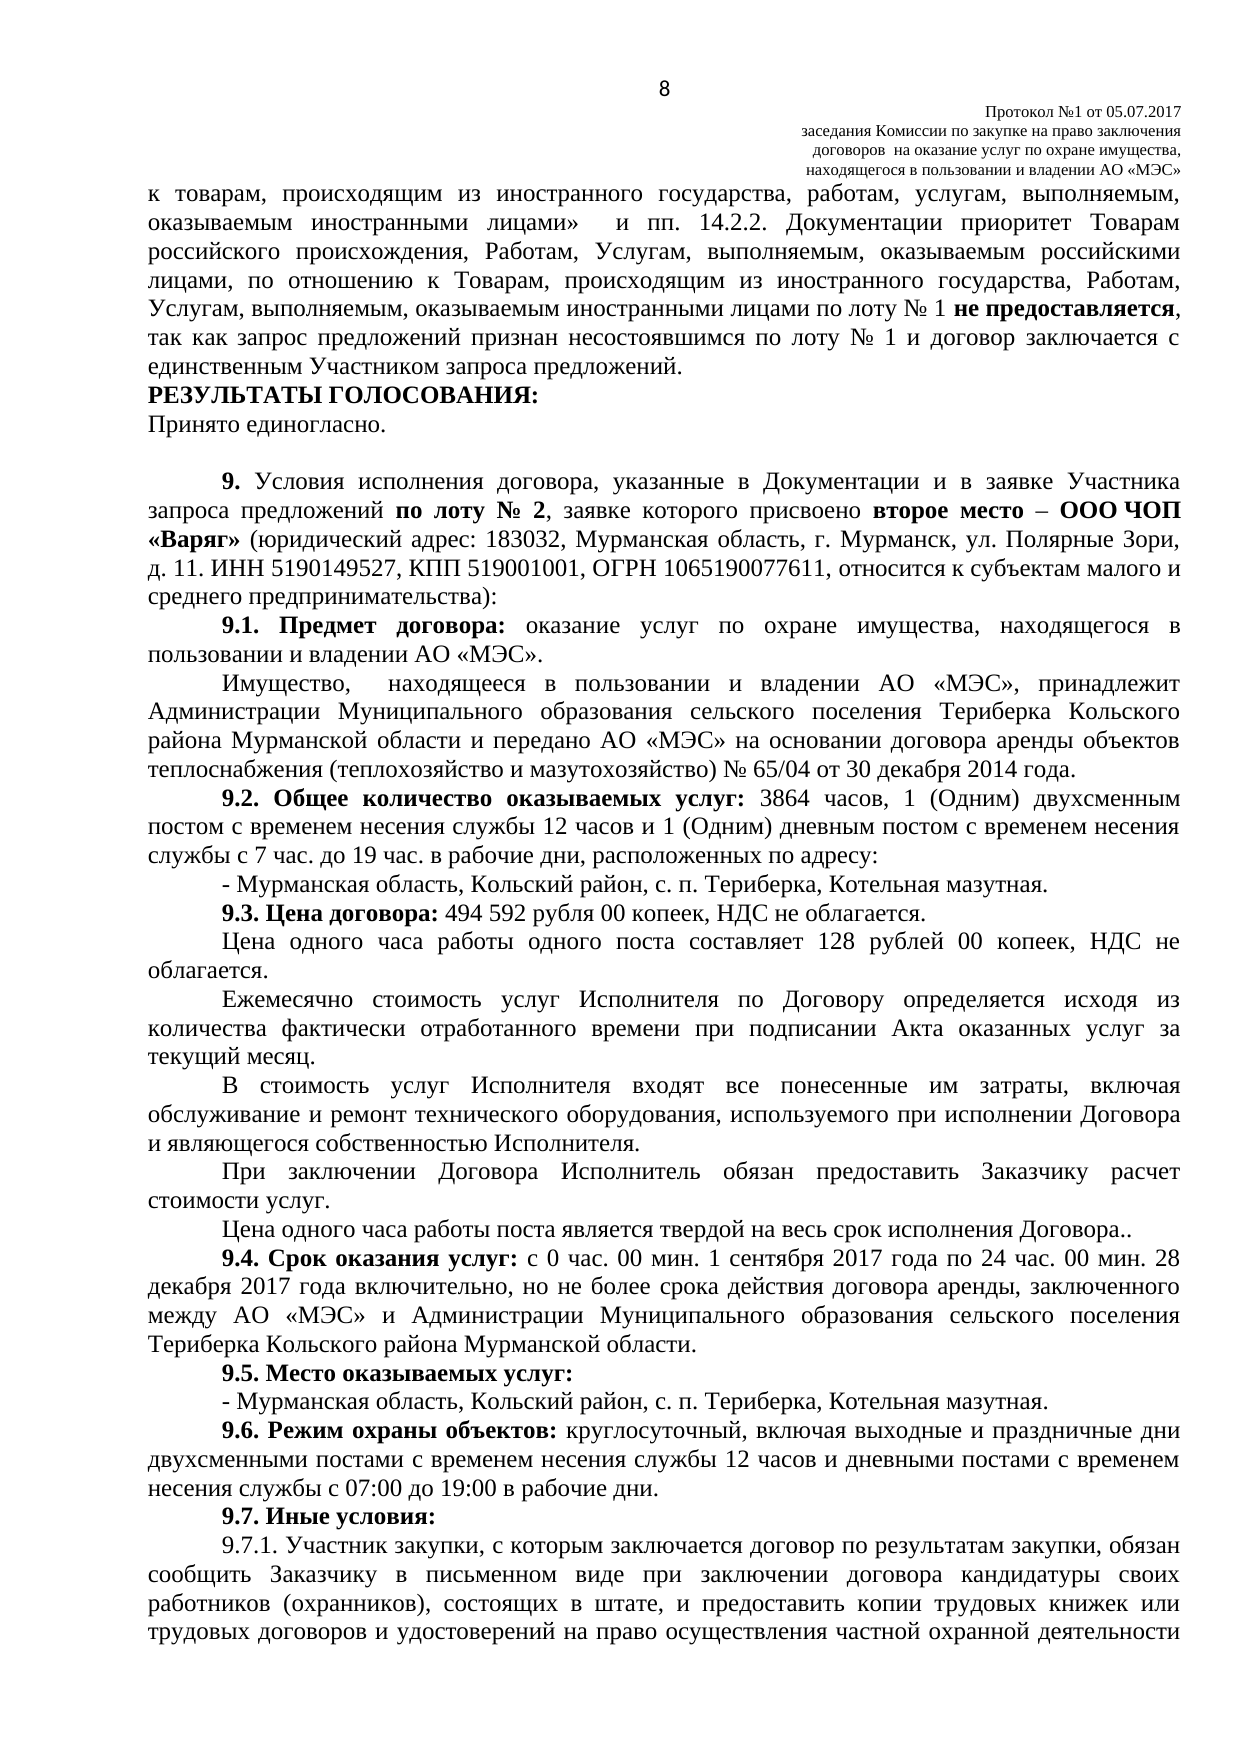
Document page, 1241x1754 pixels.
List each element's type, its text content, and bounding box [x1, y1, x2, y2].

text Цена одного часа работы одного поста составляет 128 рублей 00 копеек, НДС не облагается. [148, 926, 1181, 984]
text 9.6. Режим охраны объектов: круглосуточный, включая выходные и праздничные дни двухсменными постами с временем несения службы 12 часов и дневными постами с временем несения службы с 07:00 до 19:00 в рабочие дни. [148, 1415, 1181, 1501]
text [148, 178, 1181, 380]
text 9.5. Место оказываемых услуг: [148, 1358, 1181, 1386]
text Цена одного часа работы поста является твердой на весь срок исполнения Договора.. [148, 1214, 1181, 1243]
text - Мурманская область, Кольский район, с. п. Териберка, Котельная мазутная. [148, 869, 1181, 898]
text РЕЗУЛЬТАТЫ ГОЛОСОВАНИЯ: [148, 380, 1181, 409]
text Принято единогласно. [148, 409, 1181, 438]
text 9.1. Предмет договора: оказание услуг по охране имущества, находящегося в пользовании и владении АО «МЭС». [148, 610, 1181, 668]
text 9. Условия исполнения договора, указанные в Документации и в заявке Участника запроса предложений по лоту № 2, заявке которого присвоено второе место – ООО ЧОП «Варяг» (юридический адрес: 183032, Мурманская область, г. Мурманск, ул. Полярные Зори, д. 11. ИНН 5190149527, КПП 519001001, ОГРН 1065190077611, относится к субъектам малого и среднего предпринимательства): [148, 466, 1181, 610]
text В стоимость услуг Исполнителя входят все понесенные им затраты, включая обслуживание и ремонт технического оборудования, используемого при исполнении Договора и являющегося собственностью Исполнителя. [148, 1070, 1181, 1156]
text При заключении Договора Исполнитель обязан предоставить Заказчику расчет стоимости услуг. [148, 1156, 1181, 1214]
text 9.2. Общее количество оказываемых услуг: 3864 часов, 1 (Одним) двухсменным постом с временем несения службы 12 часов и 1 (Одним) дневным постом с временем несения службы с 7 час. до 19 час. в рабочие дни, расположенных по адресу: [148, 783, 1181, 869]
text Имущество, находящееся в пользовании и владении АО «МЭС», принадлежит Администрации Муниципального образования сельского поселения Териберка Кольского района Мурманской области и передано АО «МЭС» на основании договора аренды объектов теплоснабжения (теплохозяйство и мазутохозяйство) № 65/04 от 30 декабря 2014 года. [148, 668, 1181, 783]
text 9.3. Цена договора: 494 592 рубля 00 копеек, НДС не облагается. [148, 898, 1181, 926]
text 9.4. Срок оказания услуг: с 0 час. 00 мин. 1 сентября 2017 года по 24 час. 00 мин. 28 декабря 2017 года включительно, но не более срока действия договора аренды, заключенного между АО «МЭС» и Администрации Муниципального образования сельского поселения Териберка Кольского района Мурманской области. [148, 1243, 1181, 1358]
text Ежемесячно стоимость услуг Исполнителя по Договору определяется исходя из количества фактически отработанного времени при подписании Акта оказанных услуг за текущий месяц. [148, 984, 1181, 1070]
text 9.7. Иные условия: [148, 1501, 1181, 1530]
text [148, 1530, 1181, 1645]
text - Мурманская область, Кольский район, с. п. Териберка, Котельная мазутная. [148, 1386, 1181, 1415]
